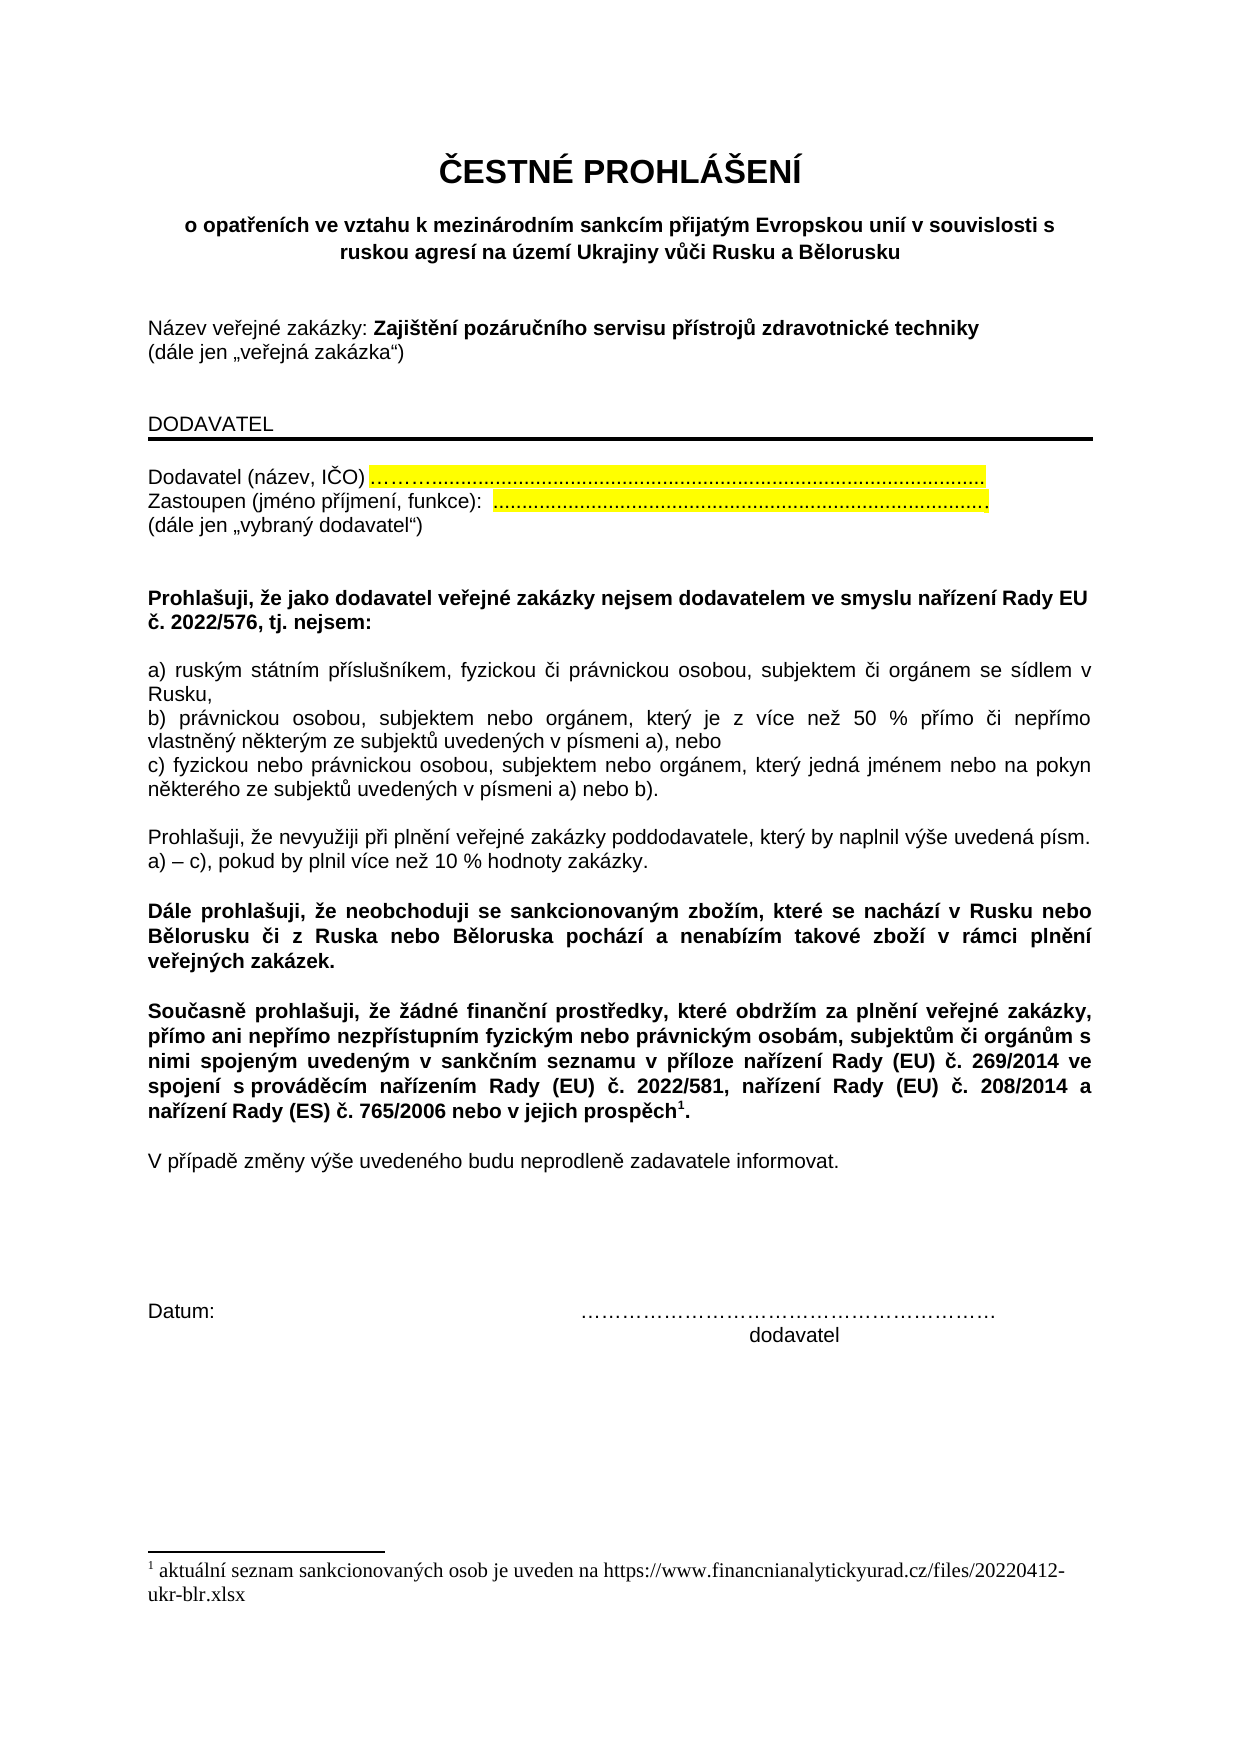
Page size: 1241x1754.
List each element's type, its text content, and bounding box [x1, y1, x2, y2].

text c) fyzickou nebo právnickou osobou, subjektem nebo orgánem, který jedná jménem nebo na pokyn některého ze subjektů uvedených v písmeni a) nebo b). [148, 753, 1093, 801]
subtitle V případě změny výše uvedeného budu neprodleně zadavatele informovat. [148, 1148, 1093, 1173]
text Dodavatel (název, IČO) ………................................................................................................ [148, 464, 1093, 488]
text a) ruským státním příslušníkem, fyzickou či právnickou osobou, subjektem či orgánem se sídlem v Rusku, [148, 657, 1093, 705]
subtitle Současně prohlašuji, že žádné finanční prostředky, které obdržím za plnění veřejné zakázky, přímo ani nepřímo nezpřístupním fyzickým nebo právnickým osobám, subjektům či orgánům s nimi spojeným uvedeným v sankčním seznamu v příloze nařízení Rady (EU) č. 269/2014 ve spojení s prováděcím nařízením Rady (EU) č. 2022/581, nařízení Rady (EU) č. 208/2014 a nařízení Rady (ES) č. 765/2006 nebo v jejich prospěch. [148, 998, 1093, 1123]
text (dále jen „veřejná zakázka“) [148, 339, 1093, 363]
text Prohlašuji, že nevyužiji při plnění veřejné zakázky poddodavatele, který by naplnil výše uvedená písm. a) – c), pokud by plnil více než 10 % hodnoty zakázky. [148, 825, 1093, 873]
subtitle Datum: …………………………………………………… [148, 1298, 1093, 1323]
subtitle Dále prohlašuji, že neobchoduji se sankcionovaným zbožím, které se nachází v Rusku nebo Bělorusku či z Ruska nebo Běloruska pochází a nenabízím takové zboží v rámci plnění veřejných zakázek. [148, 898, 1093, 973]
text Zastoupen (jméno příjmení, funkce): ...................................................................................... [148, 488, 1093, 513]
text (dále jen „vybraný dodavatel“) [148, 513, 1093, 537]
text DODAVATEL [148, 411, 1093, 437]
text b) právnickou osobou, subjektem nebo orgánem, který je z více než 50 % přímo či nepřímo vlastněný některým ze subjektů uvedených v písmeni a), nebo [148, 705, 1093, 753]
text Prohlašuji, že jako dodavatel veřejné zakázky nejsem dodavatelem ve smyslu nařízení Rady EU č. 2022/576, tj. nejsem: [148, 586, 1093, 633]
list dodavatel [664, 1323, 1196, 1347]
subtitle ČESTNÉ PROHLÁŠENÍ [148, 164, 1093, 189]
text Název veřejné zakázky: Zajištění pozáručního servisu přístrojů zdravotnické techniky [148, 316, 1093, 339]
text o opatřeních ve vztahu k mezinárodním sankcím přijatým Evropskou unií v souvislosti s ruskou agresí na území Ukrajiny vůči Rusku a Bělorusku [148, 213, 1093, 264]
